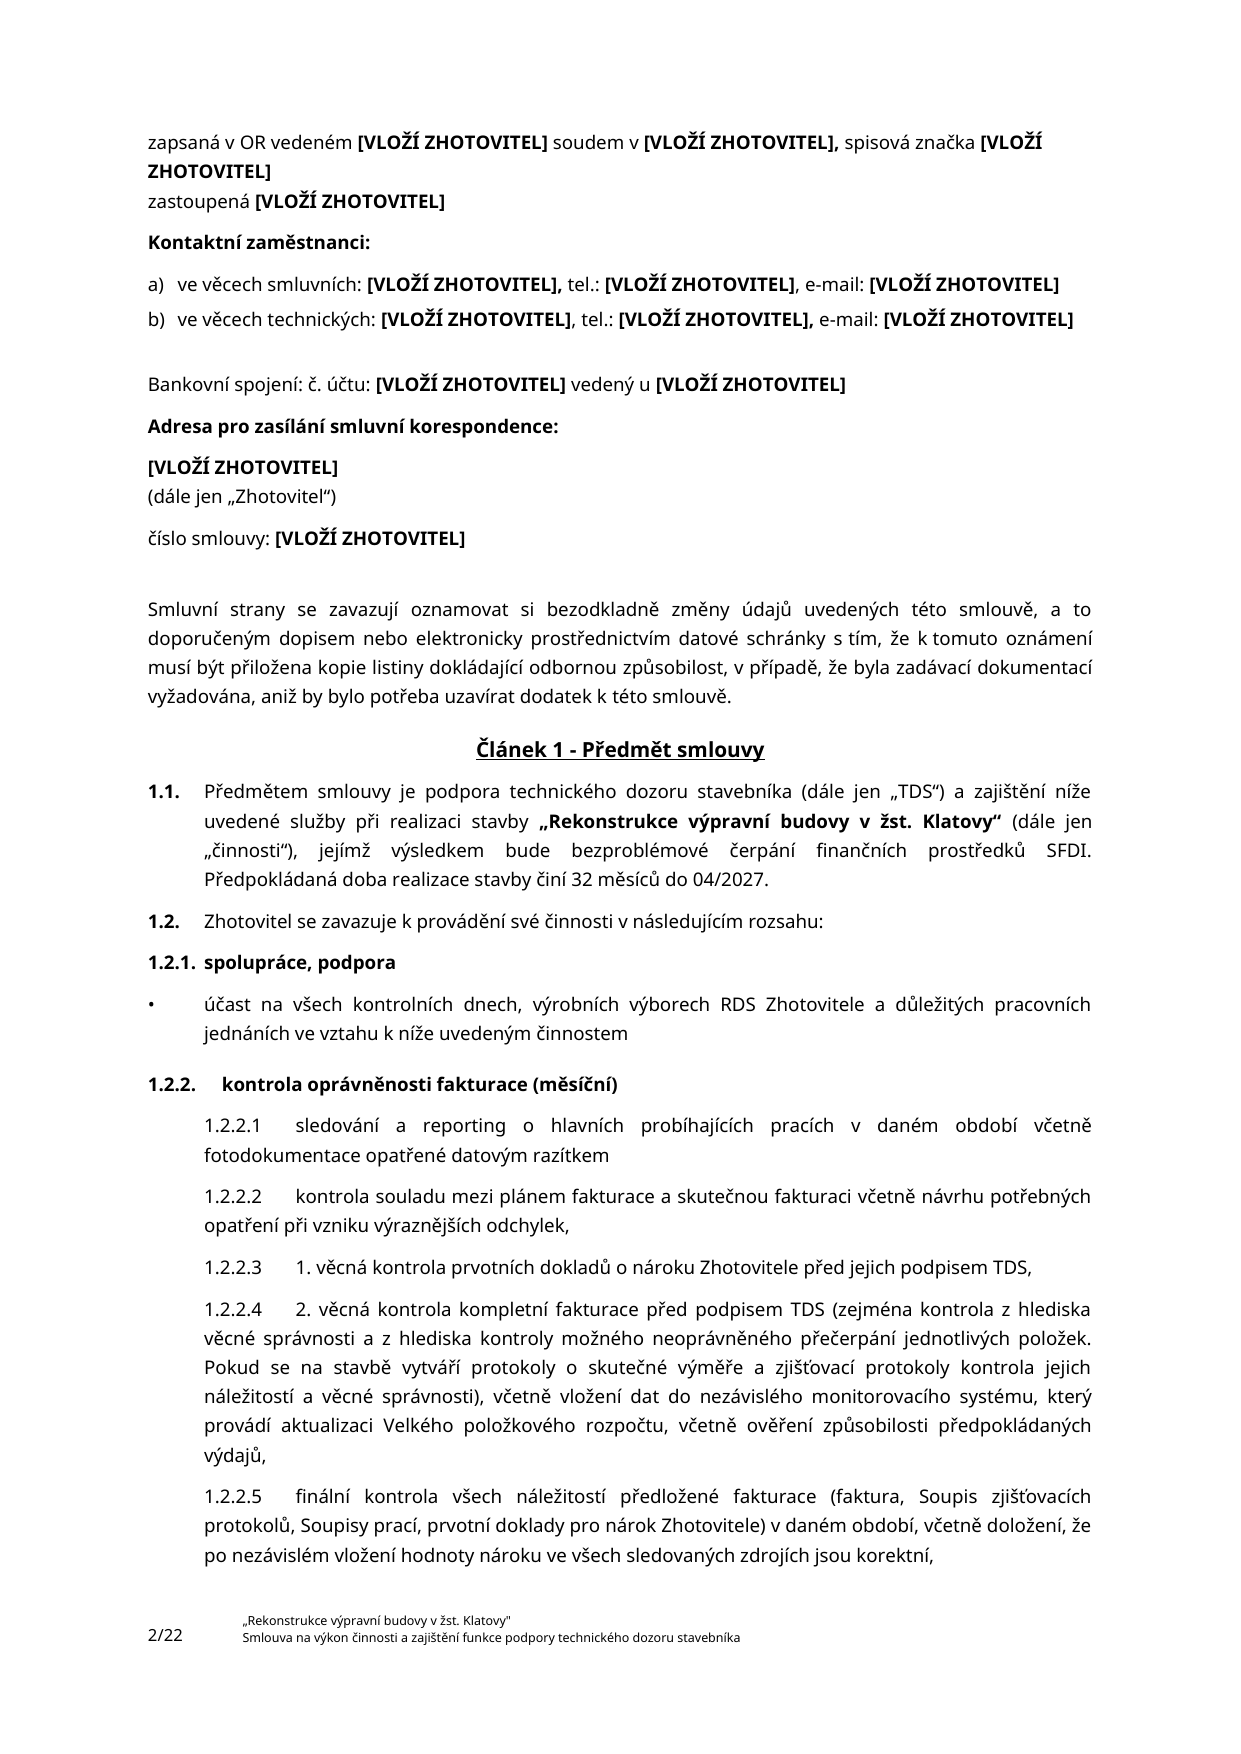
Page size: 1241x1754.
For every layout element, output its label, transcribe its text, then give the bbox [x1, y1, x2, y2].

text 1.2. Zhotovitel se zavazuje k provádění své činnosti v následujícím rozsahu: [148, 905, 1092, 934]
text Kontaktní zaměstnanci: [148, 226, 1092, 256]
text 1.2.2.5 finální kontrola všech náležitostí předložené fakturace (faktura, Soupis zjišťovacích protokolů, Soupisy prací, prvotní doklady pro nárok Zhotovitele) v daném období, včetně doložení, že po nezávislém vložení hodnoty nároku ve všech sledovaných zdrojích jsou korektní, [204, 1480, 1092, 1568]
text 1.1. Předmětem smlouvy je podpora technického dozoru stavebníka (dále jen „TDS“) a zajištění níže uvedené služby při realizaci stavby „Rekonstrukce výpravní budovy v žst. Klatovy“ (dále jen „činnosti“), jejímž výsledkem bude bezproblémové čerpání finančních prostředků SFDI. Předpokládaná doba realizace stavby činí 32 měsíců do 04/2027. [148, 776, 1092, 892]
text 1.2.2.2 kontrola souladu mezi plánem fakturace a skutečnou fakturaci včetně návrhu potřebných opatření při vzniku výraznějších odchylek, [204, 1180, 1092, 1239]
text Článek 1 - Předmět smlouvy [148, 735, 1092, 763]
text (dále jen „Zhotovitel“) [148, 481, 1092, 510]
text zapsaná v OR vedeném [VLOŽÍ ZHOTOVITEL] soudem v [VLOŽÍ ZHOTOVITEL], spisová značka [VLOŽÍ ZHOTOVITEL] [148, 126, 1092, 185]
text 1.2.2.3 1. věcná kontrola prvotních dokladů o nároku Zhotovitele před jejich podpisem TDS, [204, 1251, 1092, 1280]
text Adresa pro zasílání smluvní korespondence: [148, 410, 1092, 439]
text 1.2.1. spolupráce, podpora [148, 946, 1092, 976]
text [VLOŽÍ ZHOTOVITEL] [148, 451, 1092, 481]
text 1.2.2. kontrola oprávněnosti fakturace (měsíční) [148, 1071, 1092, 1097]
list ve věcech technických: [VLOŽÍ ZHOTOVITEL], tel.: [VLOŽÍ ZHOTOVITEL], e-mail: [VLOŽÍ ZHOTOVITEL] [148, 303, 1092, 333]
text • účast na všech kontrolních dnech, výrobních výborech RDS Zhotovitele a důležitých pracovních jednáních ve vztahu k níže uvedeným činnostem [148, 988, 1092, 1046]
text Smluvní strany se zavazují oznamovat si bezodkladně změny údajů uvedených této smlouvě, a to doporučeným dopisem nebo elektronicky prostřednictvím datové schránky s tím, že k tomuto oznámení musí být přiložena kopie listiny dokládající odbornou způsobilost, v případě, že byla zadávací dokumentací vyžadována, aniž by bylo potřeba uzavírat dodatek k této smlouvě. [148, 593, 1092, 710]
text Bankovní spojení: č. účtu: [VLOŽÍ ZHOTOVITEL] vedený u [VLOŽÍ ZHOTOVITEL] [148, 368, 1092, 397]
text zastoupená [VLOŽÍ ZHOTOVITEL] [148, 185, 1092, 214]
list ve věcech smluvních: [VLOŽÍ ZHOTOVITEL], tel.: [VLOŽÍ ZHOTOVITEL], e-mail: [VLOŽÍ ZHOTOVITEL] [148, 268, 1092, 297]
text 1.2.2.1 sledování a reporting o hlavních probíhajících pracích v daném období včetně fotodokumentace opatřené datovým razítkem [204, 1109, 1092, 1168]
text číslo smlouvy: [VLOŽÍ ZHOTOVITEL] [148, 522, 1092, 551]
text 1.2.2.4 2. věcná kontrola kompletní fakturace před podpisem TDS (zejména kontrola z hlediska věcné správnosti a z hlediska kontroly možného neoprávněného přečerpání jednotlivých položek. Pokud se na stavbě vytváří protokoly o skutečné výměře a zjišťovací protokoly kontrola jejich náležitostí a věcné správnosti), včetně vložení dat do nezávislého monitorovacího systému, který provádí aktualizaci Velkého položkového rozpočtu, včetně ověření způsobilosti předpokládaných výdajů, [204, 1293, 1092, 1468]
